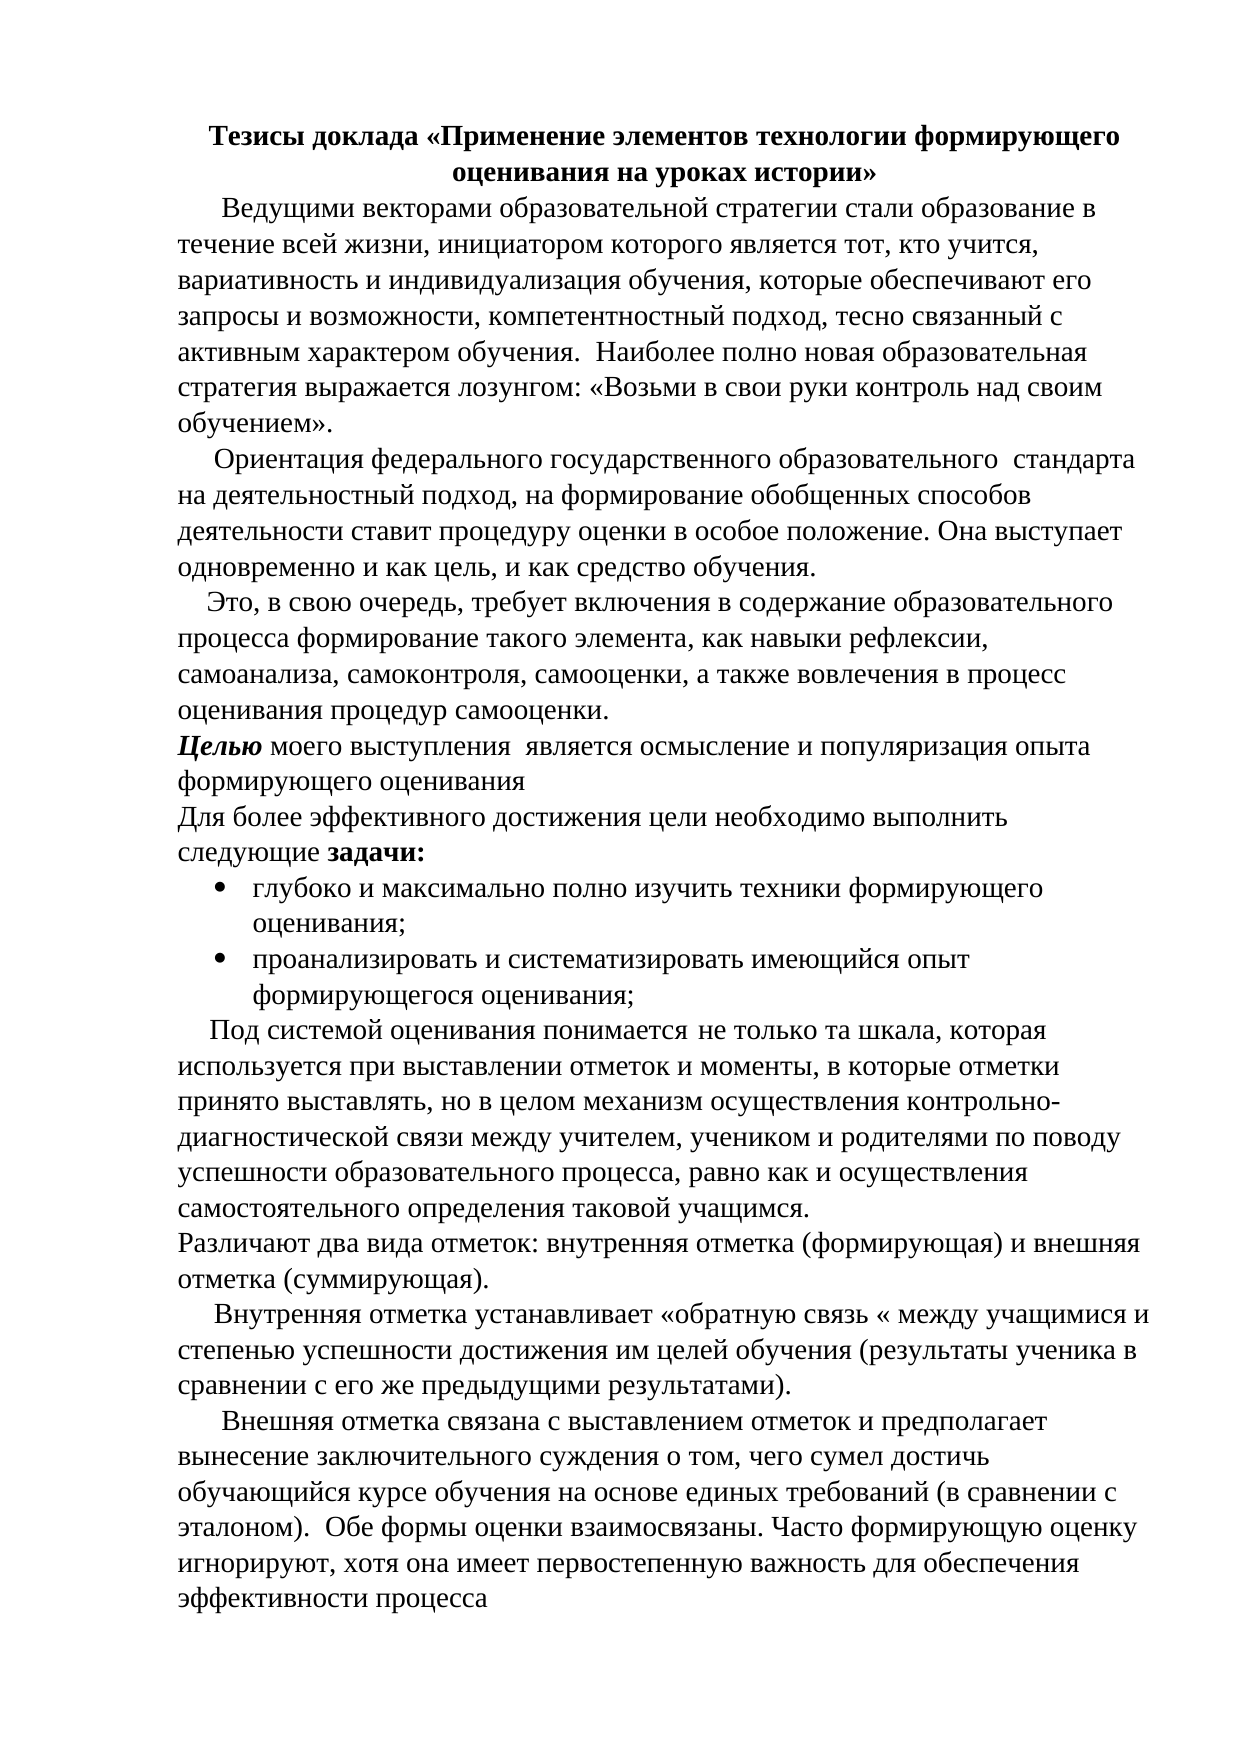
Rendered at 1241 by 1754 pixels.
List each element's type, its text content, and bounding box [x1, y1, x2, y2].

text Для более эффективного достижения цели необходимо выполнить следующие задачи: [177, 799, 1152, 868]
text Ведущими векторами образовательной стратегии стали образование в течение всей жизни, инициатором которого является тот, кто учится, вариативность и индивидуализация обучения, которые обеспечивают его запросы и возможности, компетентностный подход, тесно связанный с активным характером обучения. Наиболее полно новая образовательная стратегия выражается лозунгом: «Возьми в свои руки контроль над своим обучением». [177, 190, 1152, 439]
list проанализировать и систематизировать имеющийся опыт формирующегося оценивания; [215, 941, 1152, 1010]
text Целью моего выступления является осмысление и популяризация опыта формирующего оценивания [177, 728, 1152, 797]
text Различают два вида отметок: внутренняя отметка (формирующая) и внешняя отметка (суммирующая). [177, 1225, 1152, 1294]
text Это, в свою очередь, требует включения в содержание образовательного процесса формирование такого элемента, как навыки рефлексии, самоанализа, самоконтроля, самооценки, а также вовлечения в процесс оценивания процедур самооценки. [177, 584, 1152, 726]
text Ориентация федерального государственного образовательного стандарта на деятельностный подход, на формирование обобщенных способов деятельности ставит процедуру оценки в особое положение. Она выступает одновременно и как цель, и как средство обучения. [177, 441, 1152, 582]
text Внешняя отметка связана с выставлением отметок и предполагает вынесение заключительного суждения о том, чего сумел достичь обучающийся курсе обучения на основе единых требований (в сравнении с эталоном). Обе формы оценки взаимосвязаны. Часто формирующую оценку игнорируют, хотя она имеет первостепенную важность для обеспечения эффективности процесса [177, 1403, 1152, 1614]
text Под системой оценивания понимается не только та шкала, которая используется при выставлении отметок и моменты, в которые отметки принято выставлять, но в целом механизм осуществления контрольно-диагностической связи между учителем, учеником и родителями по поводу успешности образовательного процесса, равно как и осуществления самостоятельного определения таковой учащимся. [177, 1012, 1152, 1223]
list глубоко и максимально полно изучить техники формирующего оценивания; [215, 870, 1152, 939]
text Внутренняя отметка устанавливает «обратную связь « между учащимися и степенью успешности достижения им целей обучения (результаты ученика в сравнении с его же предыдущими результатами). [177, 1296, 1152, 1401]
text Тезисы доклада «Применение элементов технологии формирующего оценивания на уроках истории» [177, 118, 1152, 188]
